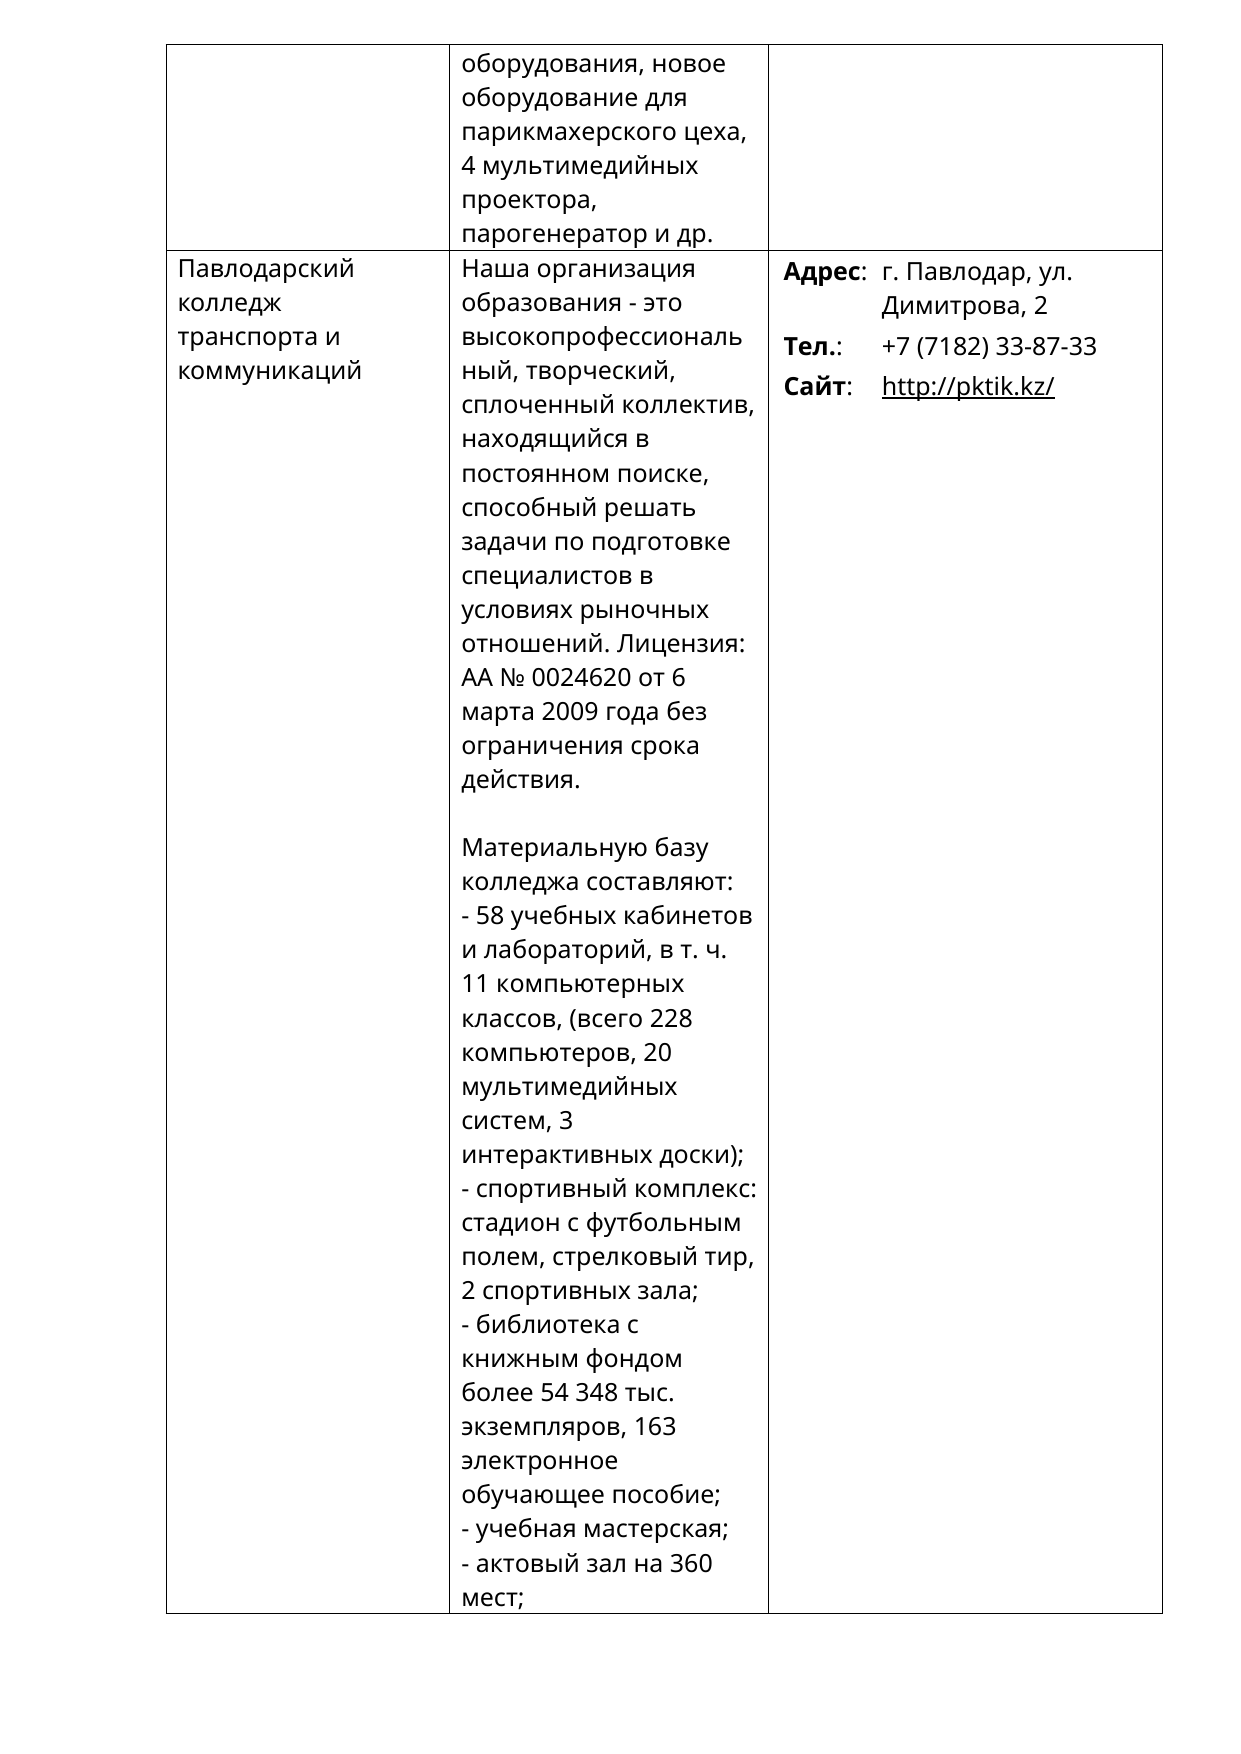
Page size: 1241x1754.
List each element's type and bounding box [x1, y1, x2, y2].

table_cell [769, 251, 1162, 1613]
table_cell [769, 45, 1162, 250]
table_cell [450, 251, 768, 1613]
table_cell [167, 251, 449, 1613]
table_cell [167, 45, 449, 250]
table_cell [450, 45, 768, 250]
